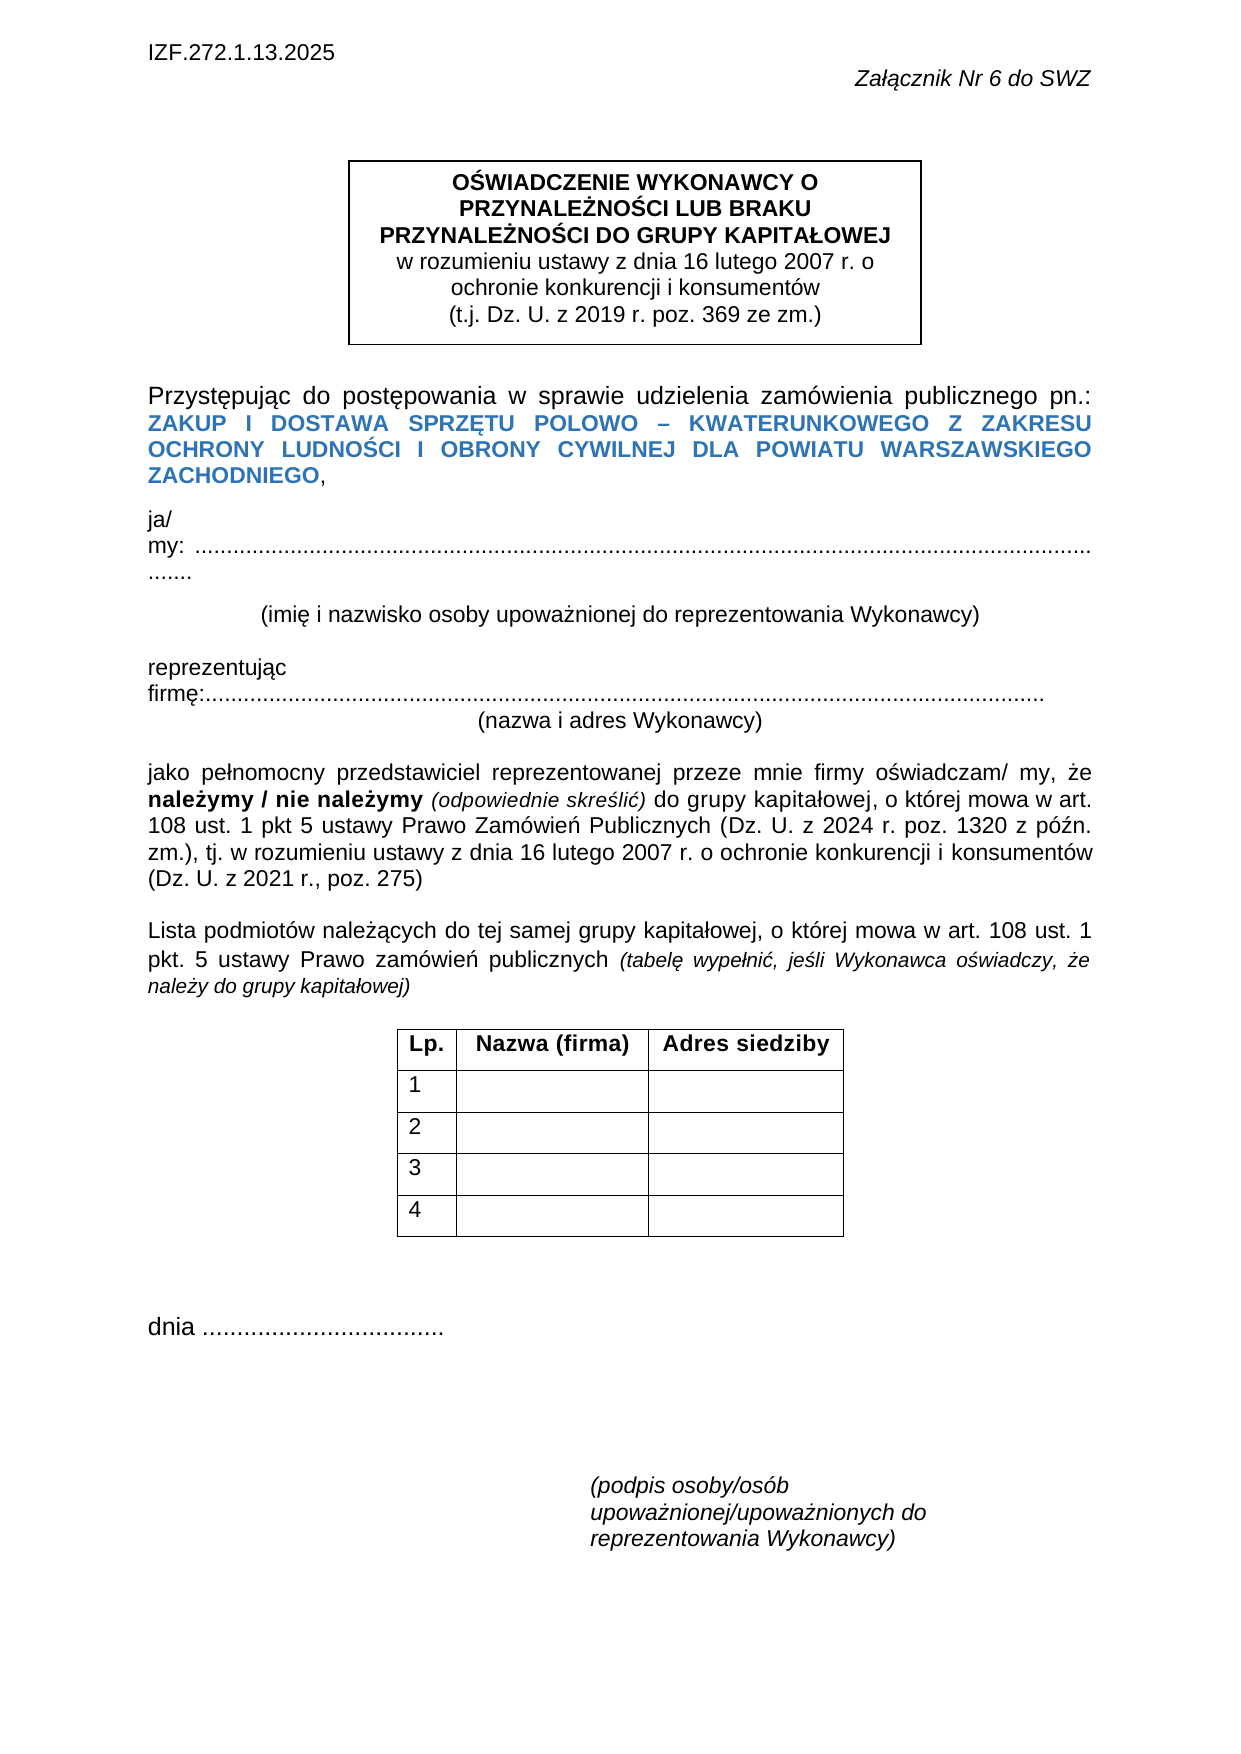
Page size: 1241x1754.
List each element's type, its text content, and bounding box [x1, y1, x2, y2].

text (nazwa i adres Wykonawcy) [148, 707, 1093, 733]
text (imię i nazwisko osoby upoważnionej do reprezentowania Wykonawcy) [148, 601, 1093, 628]
table_cell 2 [398, 1113, 456, 1153]
text ja/my: .................................................................................................................................................... [148, 506, 1093, 584]
table_cell [649, 1196, 843, 1236]
table_header Nazwa (firma) [457, 1030, 648, 1070]
table_cell 3 [398, 1154, 456, 1195]
table_cell [457, 1154, 648, 1195]
table_cell [649, 1113, 843, 1153]
table_cell 4 [398, 1196, 456, 1236]
table_cell [457, 1196, 648, 1236]
text Przystępując do postępowania w sprawie udzielenia zamówienia publicznego pn.: ZAKUP I DOSTAWA SPRZĘTU POLOWO – KWATERUNKOWEGO Z ZAKRESU OCHRONY LUDNOŚCI I OBRONY CYWILNEJ DLA POWIATU WARSZAWSKIEGO ZACHODNIEGO, [148, 381, 1093, 489]
text dnia ................................... [148, 1312, 1093, 1340]
table_header Lp. [398, 1030, 456, 1070]
table_cell [649, 1154, 843, 1195]
text Lista podmiotów należących do tej samej grupy kapitałowej, o której mowa w art. 108 ust. 1 pkt. 5 ustawy Prawo zamówień publicznych (tabelę wypełnić, jeśli Wykonawca oświadczy, że należy do grupy kapitałowej) [148, 917, 1093, 998]
table_cell [457, 1071, 648, 1112]
table_header Adres siedziby [649, 1030, 843, 1070]
text jako pełnomocny przedstawiciel reprezentowanej przeze mnie firmy oświadczam/ my, że należymy / nie należymy (odpowiednie skreślić) do grupy kapitałowej, o której mowa w art. 108 ust. 1 pkt 5 ustawy Prawo Zamówień Publicznych (Dz. U. z 2024 r. poz. 1320 z późn. zm.), tj. w rozumieniu ustawy z dnia 16 lutego 2007 r. o ochronie konkurencji i konsumentów (Dz. U. z 2021 r., poz. 275) [148, 759, 1093, 891]
text (podpis osoby/osób upoważnionej/upoważnionych do reprezentowania Wykonawcy) [590, 1472, 1093, 1551]
table_cell [649, 1071, 843, 1112]
table_cell [457, 1113, 648, 1153]
text reprezentując firmę:.................................................................................................................................... [148, 654, 1093, 707]
table_cell 1 [398, 1071, 456, 1112]
